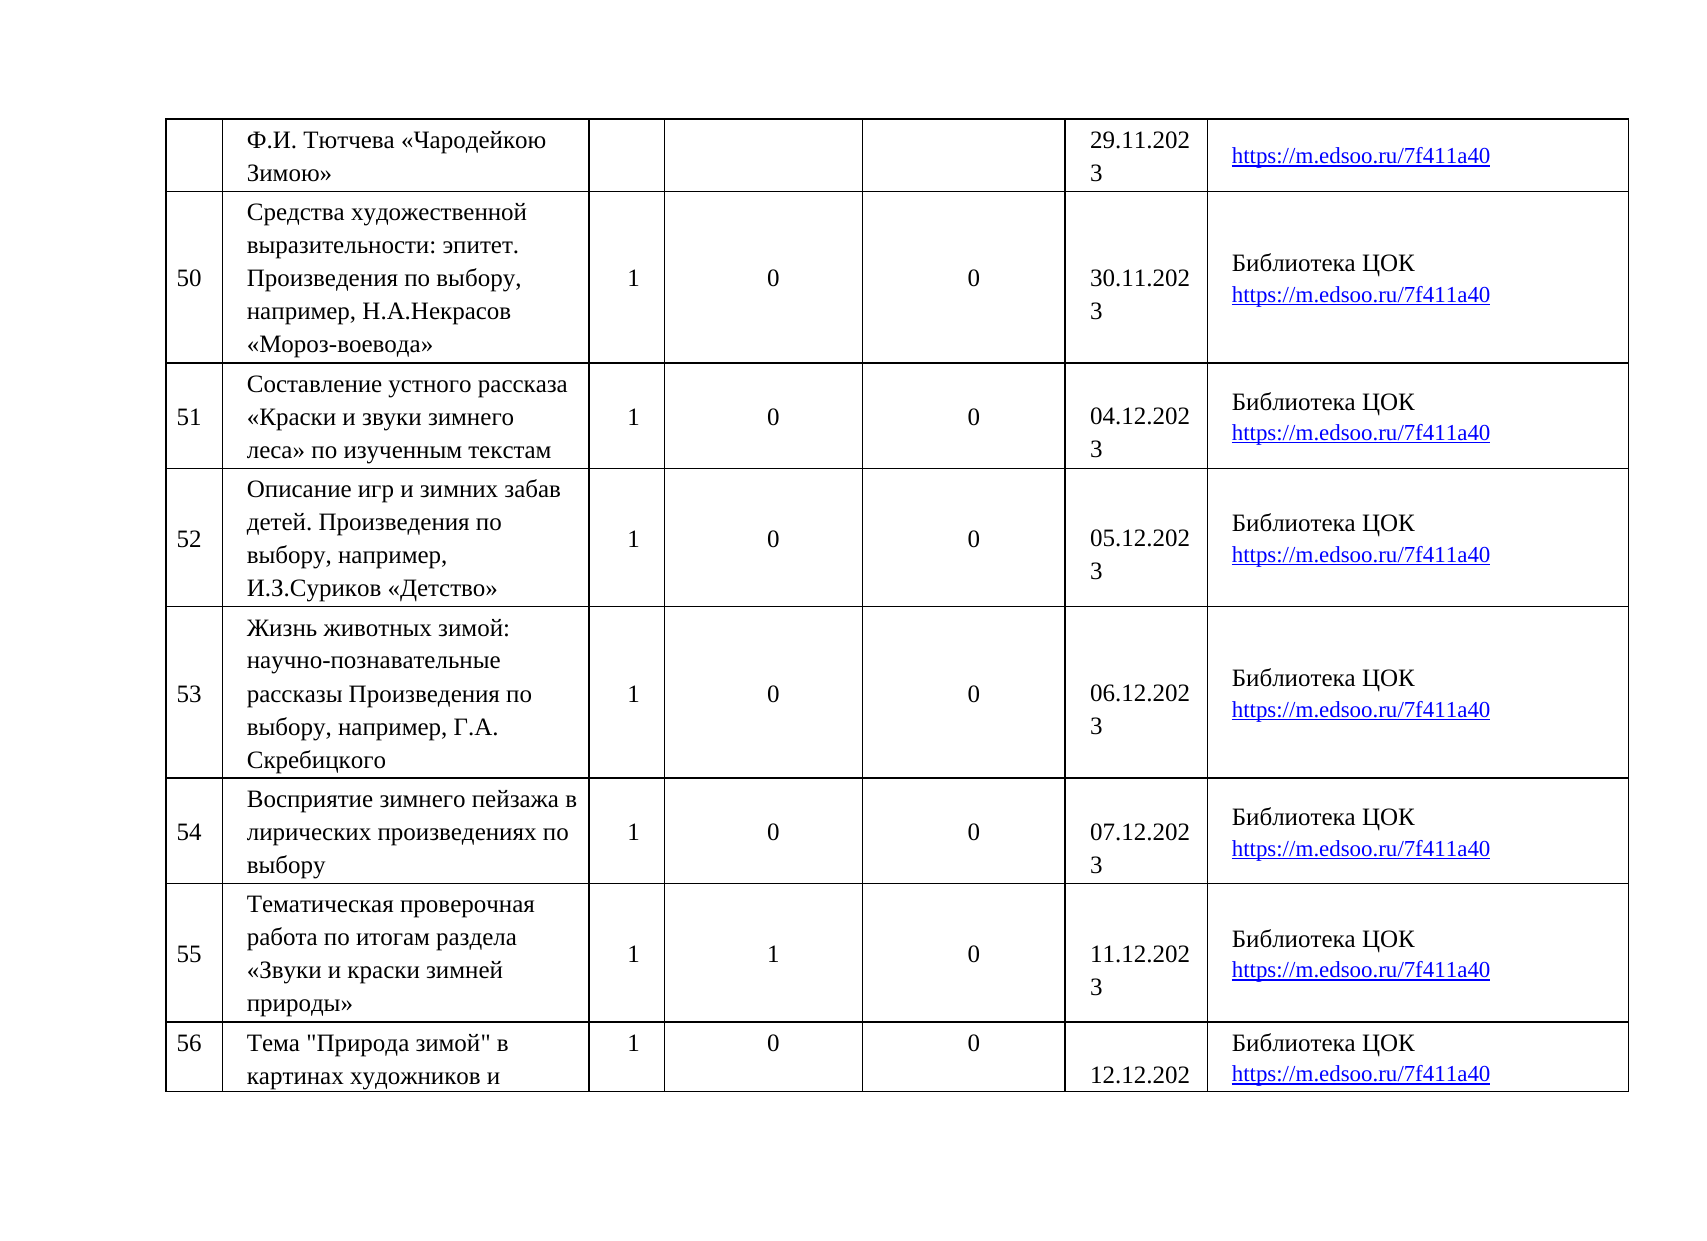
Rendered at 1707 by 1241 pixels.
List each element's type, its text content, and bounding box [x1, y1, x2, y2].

table_cell 0 [863, 364, 1064, 467]
table_cell 29.11.2023 [1066, 120, 1207, 191]
table_cell 1 [590, 469, 664, 606]
table_cell 1 [590, 192, 664, 362]
table_cell 1 [590, 884, 664, 1021]
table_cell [1208, 120, 1628, 191]
table_cell Жизнь животных зимой: научно-познавательные рассказы Произведения по выбору, например, Г.А. Скребицкого [223, 607, 588, 777]
table_cell Библиотека ЦОК https://m.edsoo.ru/7f411a40 [1208, 469, 1628, 606]
table_cell Библиотека ЦОК https://m.edsoo.ru/7f411a40 [1208, 607, 1628, 777]
table_cell 52 [167, 469, 222, 606]
table_cell Восприятие зимнего пейзажа в лирических произведениях по выбору [223, 779, 588, 883]
table_cell 05.12.2023 [1066, 469, 1207, 606]
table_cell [223, 1023, 588, 1091]
table_cell 50 [167, 192, 222, 362]
table_cell 12.12.2023 [1066, 1023, 1207, 1091]
table_cell 56 [167, 1023, 222, 1091]
table_cell 0 [665, 1023, 862, 1091]
table_cell 07.12.2023 [1066, 779, 1207, 883]
table_cell 53 [167, 607, 222, 777]
table_cell 0 [665, 192, 862, 362]
table_cell Тематическая проверочная работа по итогам раздела «Звуки и краски зимней природы» [223, 884, 588, 1021]
table_cell 0 [665, 607, 862, 777]
table_cell 0 [863, 884, 1064, 1021]
table_cell Составление устного рассказа «Краски и звуки зимнего леса» по изученным текстам [223, 364, 588, 467]
table_cell Средства художественной выразительности: эпитет. Произведения по выбору, например, Н.А.Некрасов «Мороз-воевода» [223, 192, 588, 362]
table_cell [1208, 1023, 1628, 1091]
table_cell 0 [863, 120, 1064, 191]
table_cell 0 [863, 779, 1064, 883]
table_cell 0 [665, 779, 862, 883]
table_cell 51 [167, 364, 222, 467]
table_cell 54 [167, 779, 222, 883]
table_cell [1208, 884, 1628, 1021]
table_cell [223, 120, 588, 191]
table_cell Описание игр и зимних забав детей. Произведения по выбору, например, И.З.Суриков «Детство» [223, 469, 588, 606]
table_cell 0 [863, 192, 1064, 362]
table_cell 1 [590, 607, 664, 777]
table_cell 0 [863, 607, 1064, 777]
table_cell 49 [167, 120, 222, 191]
table_cell 1 [590, 120, 664, 191]
table_cell 1 [590, 364, 664, 467]
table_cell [1208, 192, 1628, 362]
table_cell 0 [863, 469, 1064, 606]
table_cell Библиотека ЦОК https://m.edsoo.ru/7f411a40 [1208, 364, 1628, 467]
table_cell 55 [167, 884, 222, 1021]
table_cell 30.11.2023 [1066, 192, 1207, 362]
table_cell 0 [665, 364, 862, 467]
table_cell 1 [665, 884, 862, 1021]
table_cell 1 [590, 1023, 664, 1091]
table_cell 1 [590, 779, 664, 883]
table_cell 0 [863, 1023, 1064, 1091]
table_cell 04.12.2023 [1066, 364, 1207, 467]
table_cell 06.12.2023 [1066, 607, 1207, 777]
table_cell 0 [665, 120, 862, 191]
table_cell 0 [665, 469, 862, 606]
table_cell Библиотека ЦОК https://m.edsoo.ru/7f411a40 [1208, 779, 1628, 883]
table_cell 11.12.2023 [1066, 884, 1207, 1021]
